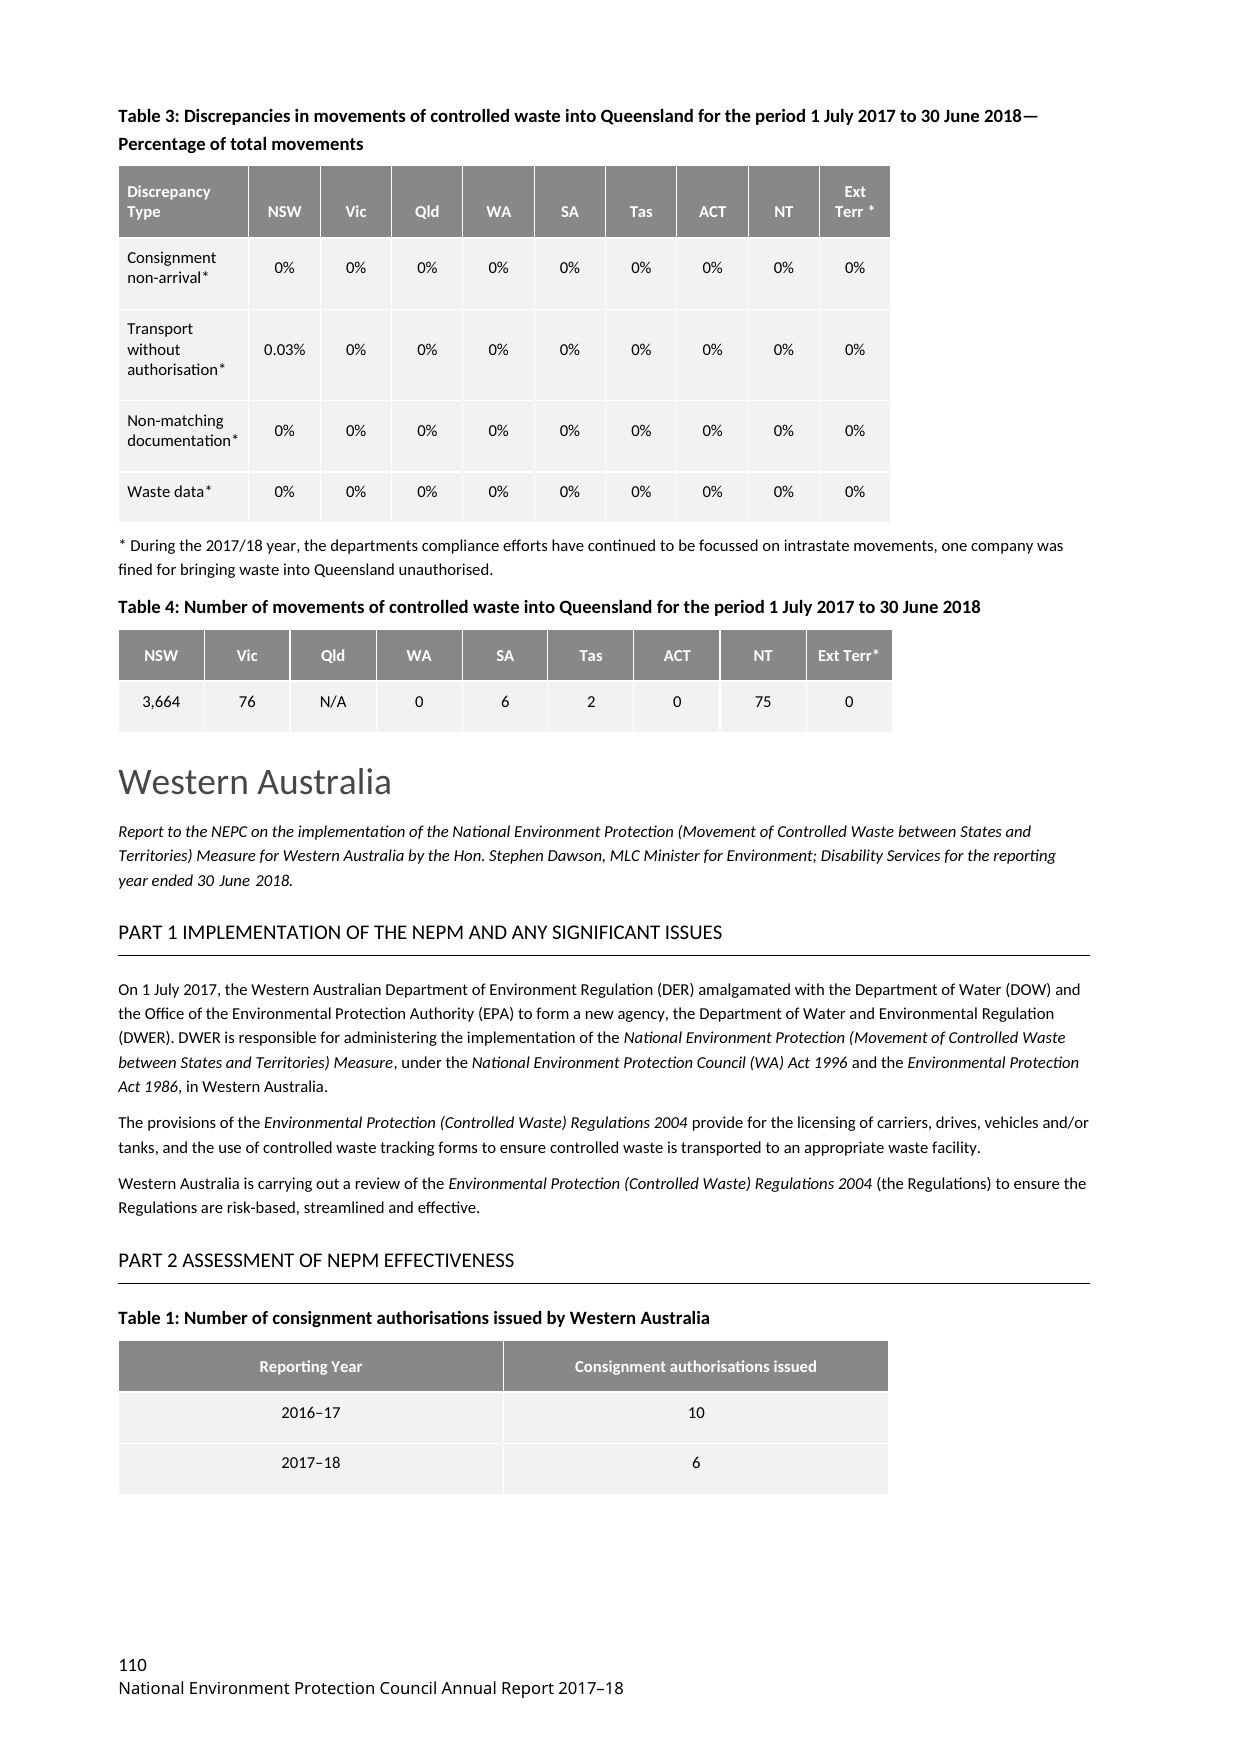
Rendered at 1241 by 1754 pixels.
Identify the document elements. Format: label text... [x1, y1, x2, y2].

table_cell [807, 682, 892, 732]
text Report to the NEPC on the implementation of the National Environment Protection (Movement of Controlled Waste between States and Territories) Measure for Western Australia by the Hon. Stephen Dawson, MLC Minister for Environment; Disability Services for the reporting year ended 30 June 2018. [118, 821, 1090, 890]
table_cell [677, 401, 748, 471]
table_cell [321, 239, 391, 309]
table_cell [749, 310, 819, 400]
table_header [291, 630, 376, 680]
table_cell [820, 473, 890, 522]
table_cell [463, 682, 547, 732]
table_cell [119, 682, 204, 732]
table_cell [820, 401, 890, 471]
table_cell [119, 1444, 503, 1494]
subtitle Western Australia [118, 758, 1090, 804]
subtitle Table 3: Discrepancies in movements of controlled waste into Queensland for the period 1 July 2017 to 30 June 2018—Percentage of total movements [118, 104, 1090, 155]
text * During the 2017/18 year, the departments compliance efforts have continued to be focussed on intrastate movements, one company was fined for bringing waste into Queensland unauthorised. [118, 535, 1090, 580]
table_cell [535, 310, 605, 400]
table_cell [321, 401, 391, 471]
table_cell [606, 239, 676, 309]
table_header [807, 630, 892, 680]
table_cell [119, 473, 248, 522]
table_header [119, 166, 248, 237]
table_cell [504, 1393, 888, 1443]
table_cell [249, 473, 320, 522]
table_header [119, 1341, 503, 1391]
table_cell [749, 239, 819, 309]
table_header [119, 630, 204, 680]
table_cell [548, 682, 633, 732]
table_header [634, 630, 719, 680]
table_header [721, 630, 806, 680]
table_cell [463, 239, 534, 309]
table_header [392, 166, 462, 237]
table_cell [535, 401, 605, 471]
text The provisions of the Environmental Protection (Controlled Waste) Regulations 2004 provide for the licensing of carriers, drives, vehicles and/or tanks, and the use of controlled waste tracking forms to ensure controlled waste is transported to an appropriate waste facility. [118, 1113, 1090, 1157]
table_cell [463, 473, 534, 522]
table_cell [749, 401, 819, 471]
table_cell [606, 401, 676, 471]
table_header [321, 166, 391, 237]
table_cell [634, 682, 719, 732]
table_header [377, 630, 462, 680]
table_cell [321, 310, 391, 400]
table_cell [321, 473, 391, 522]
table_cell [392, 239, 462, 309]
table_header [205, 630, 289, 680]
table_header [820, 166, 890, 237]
subtitle Table 1: Number of consignment authorisations issued by Western Australia [118, 1307, 1090, 1329]
subtitle Part 1 implementation of the NEPM and any significant issues [118, 919, 1090, 955]
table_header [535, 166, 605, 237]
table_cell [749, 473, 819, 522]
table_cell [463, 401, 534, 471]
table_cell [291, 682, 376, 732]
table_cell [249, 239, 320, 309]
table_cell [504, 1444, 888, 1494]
subtitle Table 4: Number of movements of controlled waste into Queensland for the period 1 July 2017 to 30 June 2018 [118, 596, 1090, 618]
subtitle Part 2 Assessment of NEPM effectiveness [118, 1247, 1090, 1283]
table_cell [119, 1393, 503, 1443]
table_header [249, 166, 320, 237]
text Western Australia is carrying out a review of the Environmental Protection (Controlled Waste) Regulations 2004 (the Regulations) to ensure the Regulations are risk-based, streamlined and effective. [118, 1173, 1090, 1218]
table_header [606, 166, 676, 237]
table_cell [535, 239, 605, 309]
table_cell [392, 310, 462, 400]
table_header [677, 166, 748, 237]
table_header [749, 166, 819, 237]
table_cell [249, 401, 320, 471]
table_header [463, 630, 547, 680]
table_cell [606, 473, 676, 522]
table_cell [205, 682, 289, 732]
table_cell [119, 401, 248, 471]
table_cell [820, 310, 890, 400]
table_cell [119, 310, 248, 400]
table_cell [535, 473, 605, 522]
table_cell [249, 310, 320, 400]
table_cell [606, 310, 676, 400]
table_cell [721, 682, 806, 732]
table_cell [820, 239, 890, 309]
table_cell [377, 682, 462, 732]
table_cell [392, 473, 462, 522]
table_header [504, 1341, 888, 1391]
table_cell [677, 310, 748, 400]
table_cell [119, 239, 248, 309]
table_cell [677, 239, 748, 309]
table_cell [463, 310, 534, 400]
text On 1 July 2017, the Western Australian Department of Environment Regulation (DER) amalgamated with the Department of Water (DOW) and the Office of the Environmental Protection Authority (EPA) to form a new agency, the Department of Water and Environmental Regulation (DWER). DWER is responsible for administering the implementation of the National Environment Protection (Movement of Controlled Waste between States and Territories) Measure, under the National Environment Protection Council (WA) Act 1996 and the Environmental Protection Act 1986, in Western Australia. [118, 979, 1090, 1097]
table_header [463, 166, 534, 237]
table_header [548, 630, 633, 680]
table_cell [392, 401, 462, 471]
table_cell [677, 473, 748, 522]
